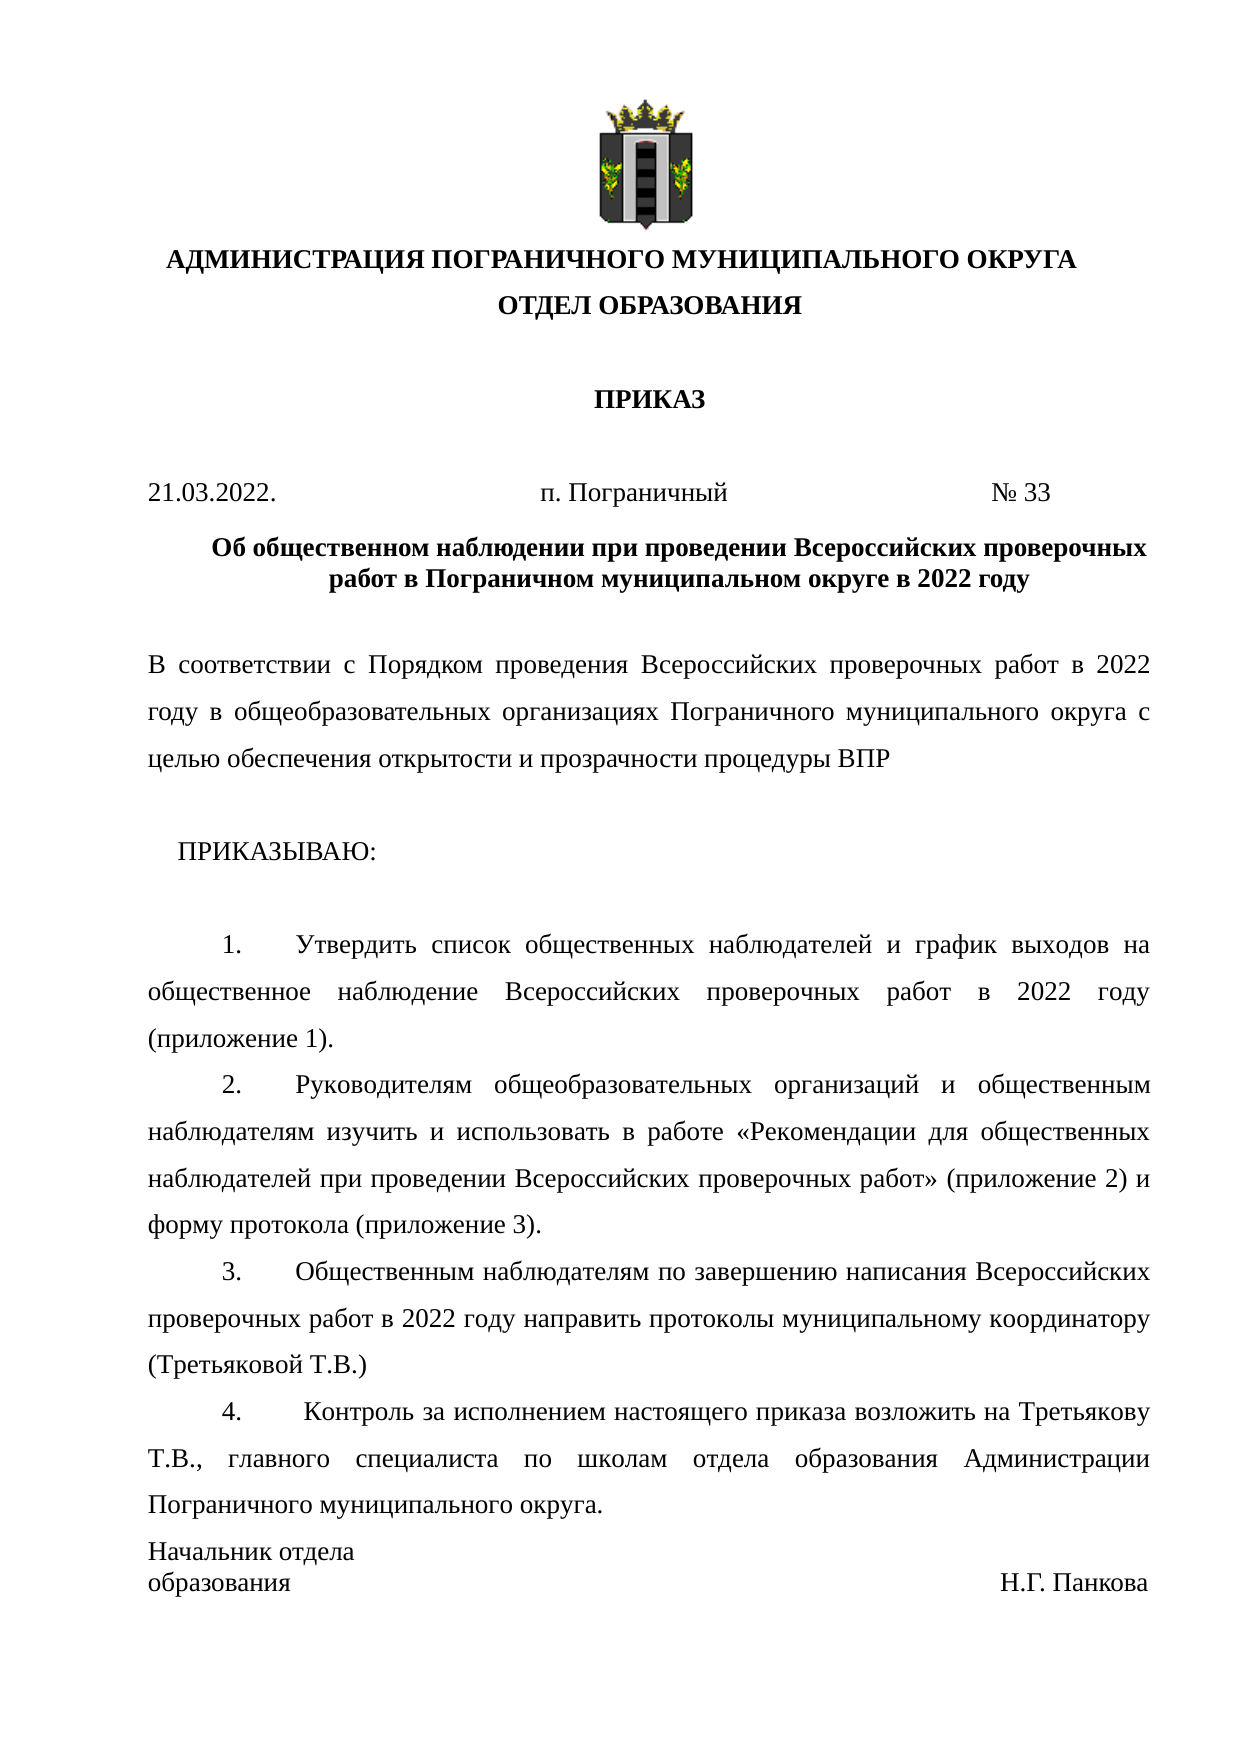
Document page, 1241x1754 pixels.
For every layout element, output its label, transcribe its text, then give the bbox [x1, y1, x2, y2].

picture [597, 97, 702, 231]
text ОТДЕЛ ОБРАЗОВАНИЯ [148, 289, 1152, 321]
text образования Н.Г. Панкова [148, 1566, 1152, 1597]
list Общественным наблюдателям по завершению написания Всероссийских проверочных работ в 2022 году направить протоколы муниципальному координатору (Третьяковой Т.В.) [148, 1255, 1152, 1380]
list Руководителям общеобразовательных организаций и общественным наблюдателям изучить и использовать в работе «Рекомендации для общественных наблюдателей при проведении Всероссийских проверочных работ» (приложение 2) и форму протокола (приложение 3). [148, 1068, 1152, 1240]
text Об общественном наблюдении при проведении Всероссийских проверочных работ в Пограничном муниципальном округе в 2022 году [204, 531, 1155, 594]
text Начальник отдела [148, 1535, 1152, 1566]
text ПРИКАЗЫВАЮ: [118, 835, 1152, 866]
text АДМИНИСТРАЦИЯ ПОГРАНИЧНОГО МУНИЦИПАЛЬНОГО ОКРУГА [91, 243, 1152, 274]
text 21.03.2022. п. Пограничный № 33 [148, 476, 1152, 507]
text ПРИКАЗ [148, 383, 1152, 414]
list Утвердить список общественных наблюдателей и график выходов на общественное наблюдение Всероссийских проверочных работ в 2022 году (приложение 1). [148, 928, 1152, 1053]
list Контроль за исполнением настоящего приказа возложить на Третьякову Т.В., главного специалиста по школам отдела образования Администрации Пограничного муниципального округа. [148, 1395, 1152, 1520]
text В соответствии с Порядком проведения Всероссийских проверочных работ в 2022 году в общеобразовательных организациях Пограничного муниципального округа с целью обеспечения открытости и прозрачности процедуры ВПР [148, 648, 1152, 773]
